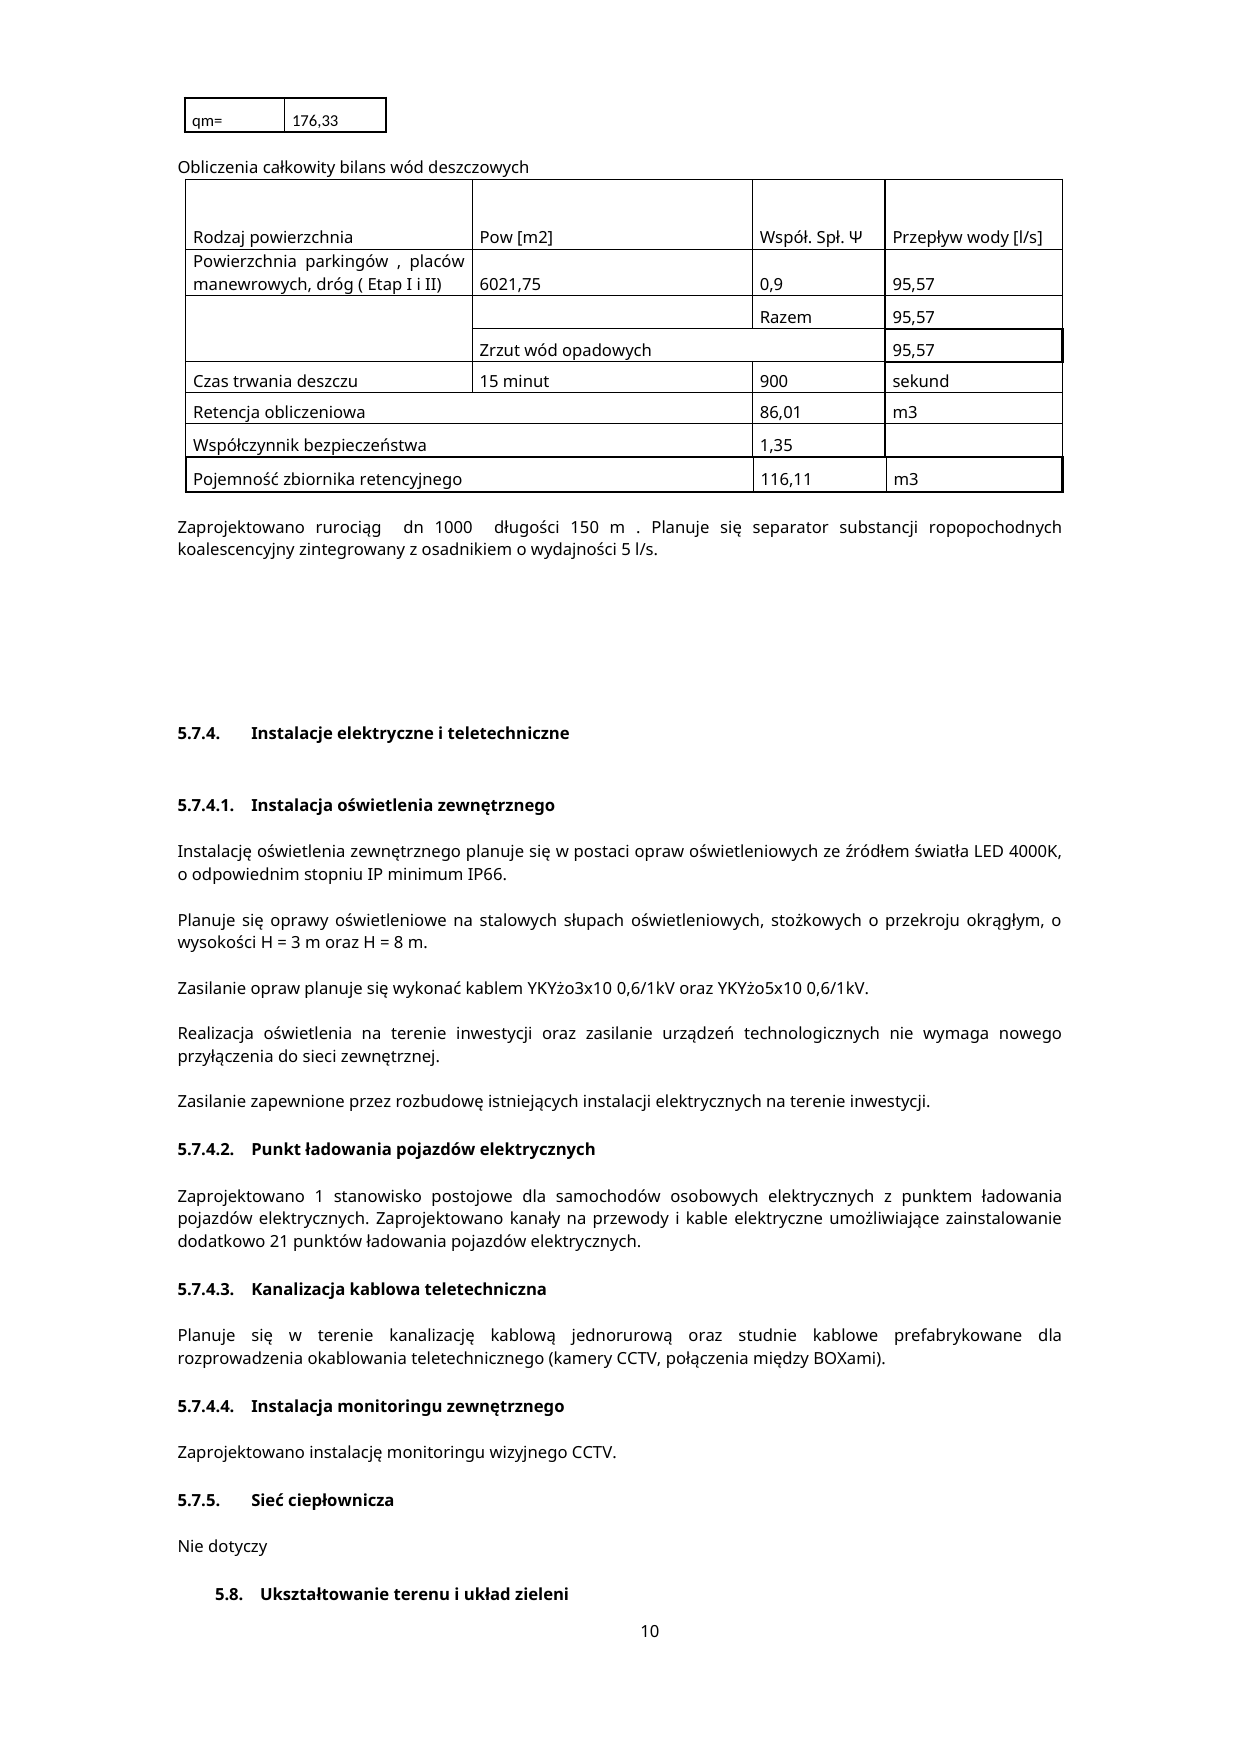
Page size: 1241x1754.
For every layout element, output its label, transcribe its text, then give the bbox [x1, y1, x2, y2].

table_cell Czas trwania deszczu [186, 362, 472, 392]
table_cell sekund [886, 363, 1062, 392]
text Planuje się oprawy oświetleniowe na stalowych słupach oświetleniowych, stożkowych o przekroju okrągłym, o wysokości H = 3 m oraz H = 8 m. [177, 908, 1063, 954]
table_cell Retencja obliczeniowa [186, 393, 752, 423]
text Zaprojektowano rurociąg dn 1000 długości 150 m . Planuje się separator substancji ropopochodnych koalescencyjny zintegrowany z osadnikiem o wydajności 5 l/s. [177, 515, 1063, 561]
table_cell qm= [186, 99, 284, 131]
table_cell 95,57 [886, 250, 1062, 295]
text Kanalizacja kablowa teletechniczna [177, 1277, 1063, 1300]
text Sieć ciepłownicza [177, 1488, 1063, 1511]
table_header Przepływ wody [l/s] [886, 180, 1062, 249]
table_cell Powierzchnia parkingów , placów manewrowych, dróg ( Etap I i II) [186, 250, 472, 295]
table_cell [473, 296, 752, 328]
text Instalacje elektryczne i teletechniczne [177, 722, 1063, 745]
table_cell 6021,75 [473, 250, 752, 295]
table_cell 95,57 [886, 330, 1061, 361]
table_cell 15 minut [473, 362, 752, 392]
text Planuje się w terenie kanalizację kablową jednorurową oraz studnie kablowe prefabrykowane dla rozprowadzenia okablowania teletechnicznego (kamery CCTV, połączenia między BOXami). [177, 1324, 1063, 1369]
text Zaprojektowano 1 stanowisko postojowe dla samochodów osobowych elektrycznych z punktem ładowania pojazdów elektrycznych. Zaprojektowano kanały na przewody i kable elektryczne umożliwiające zainstalowanie dodatkowo 21 punktów ładowania pojazdów elektrycznych. [177, 1184, 1063, 1252]
table_header Rodzaj powierzchnia [186, 180, 472, 249]
table_cell m3 [887, 458, 1061, 491]
table_header Współ. Spł. Ψ [753, 180, 884, 249]
text Instalację oświetlenia zewnętrznego planuje się w postaci opraw oświetleniowych ze źródłem światła LED 4000K, o odpowiednim stopniu IP minimum IP66. [177, 840, 1063, 886]
table_cell m3 [886, 393, 1062, 423]
table_cell 95,57 [886, 296, 1062, 328]
table_cell 116,11 [754, 458, 886, 491]
text Punkt ładowania pojazdów elektrycznych [177, 1138, 1063, 1160]
table_cell 176,33 [285, 99, 385, 131]
table_cell Pojemność zbiornika retencyjnego [187, 458, 753, 491]
table_cell Razem [753, 296, 884, 328]
text Zasilanie zapewnione przez rozbudowę istniejących instalacji elektrycznych na terenie inwestycji. [177, 1090, 1063, 1113]
text Ukształtowanie terenu i układ zieleni [215, 1583, 1063, 1606]
text Zaprojektowano instalację monitoringu wizyjnego CCTV. [177, 1441, 1063, 1463]
table_cell 0,9 [753, 250, 884, 295]
text Instalacja oświetlenia zewnętrznego [177, 793, 1063, 816]
text Zasilanie opraw planuje się wykonać kablem YKYżo3x10 0,6/1kV oraz YKYżo5x10 0,6/1kV. [177, 976, 1063, 999]
table_cell [886, 424, 1062, 456]
table_cell 1,35 [753, 424, 884, 456]
text Nie dotyczy [177, 1535, 1063, 1558]
text Realizacja oświetlenia na terenie inwestycji oraz zasilanie urządzeń technologicznych nie wymaga nowego przyłączenia do sieci zewnętrznej. [177, 1022, 1063, 1067]
text Instalacja monitoringu zewnętrznego [177, 1394, 1063, 1417]
text Obliczenia całkowity bilans wód deszczowych [177, 156, 1063, 178]
table_cell Współczynnik bezpieczeństwa [186, 424, 752, 456]
table_cell Zrzut wód opadowych [473, 329, 884, 361]
table_cell 900 [753, 362, 884, 392]
table_cell 86,01 [753, 393, 884, 423]
table_cell [186, 296, 472, 361]
table_header Pow [m2] [473, 180, 752, 249]
